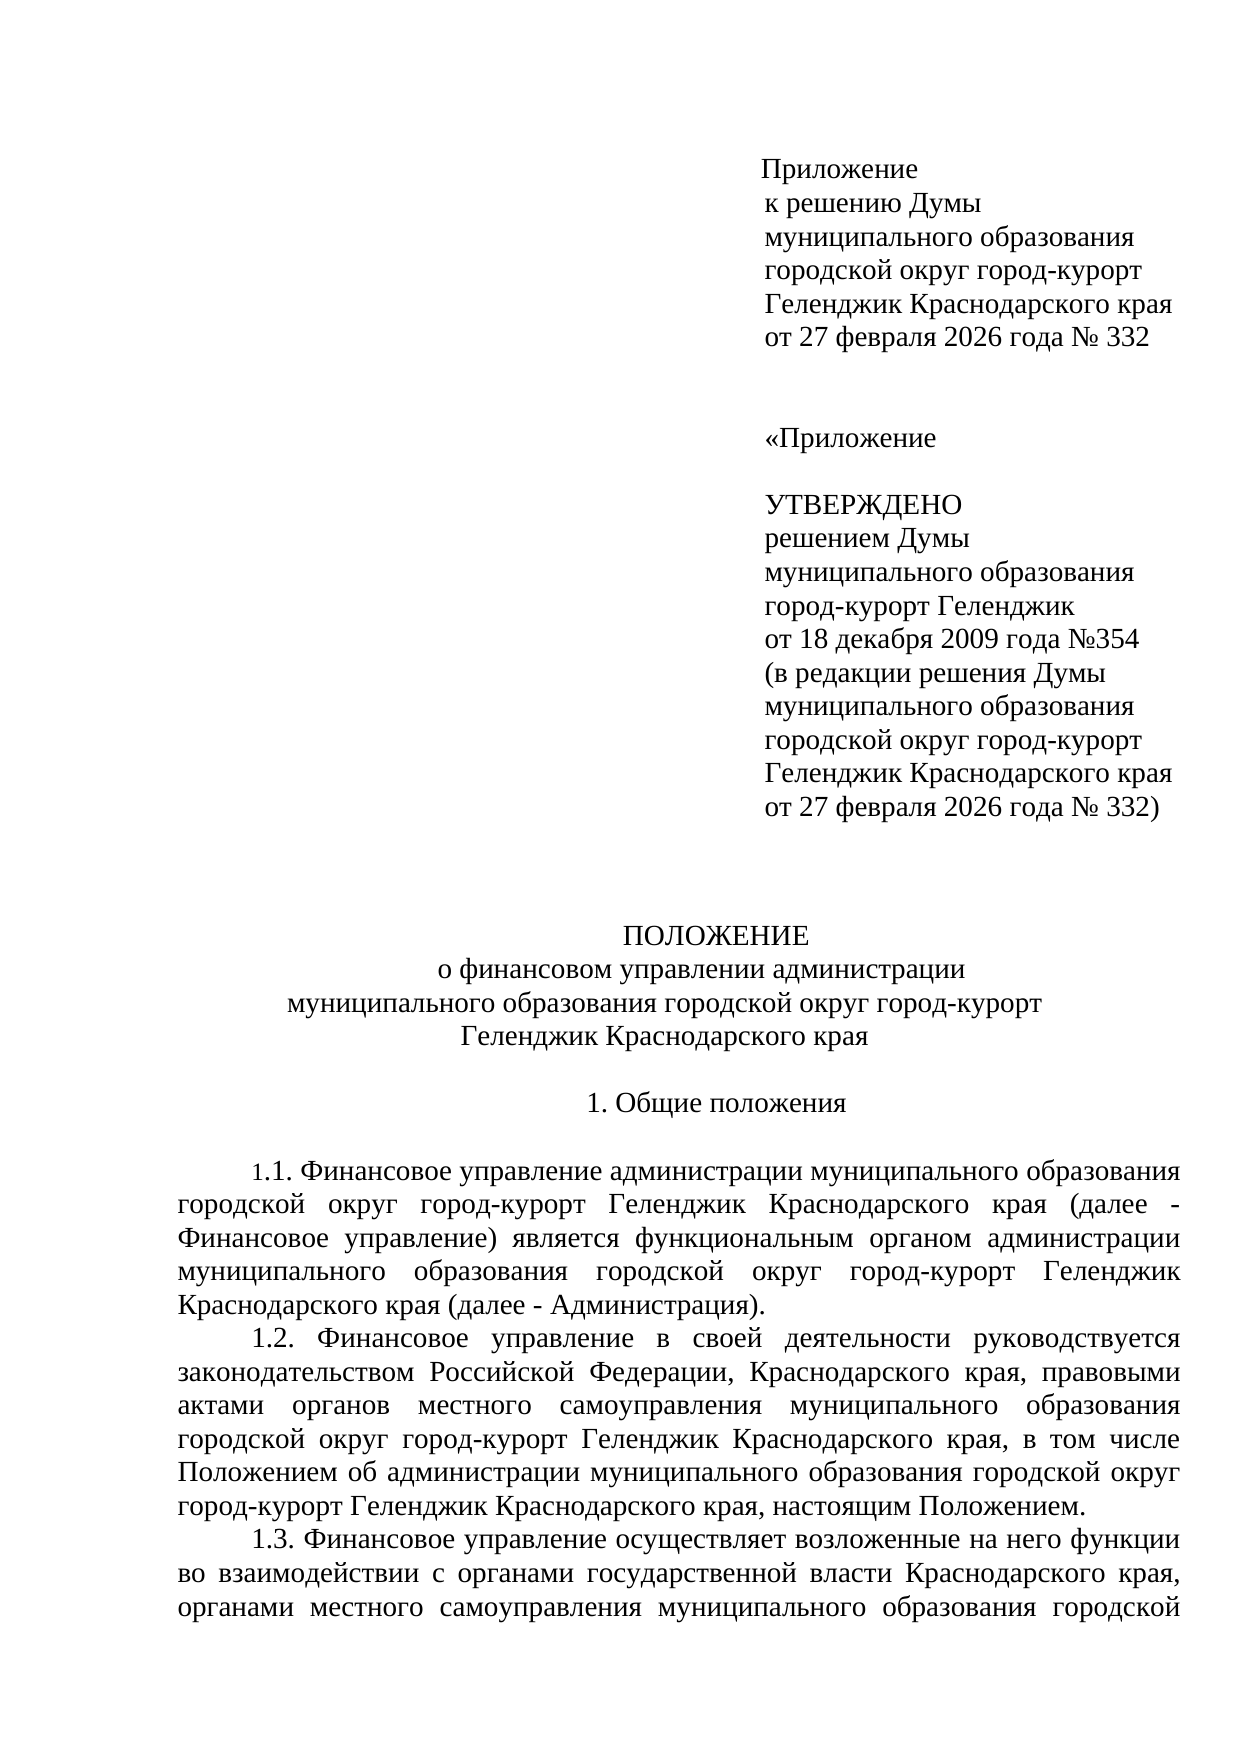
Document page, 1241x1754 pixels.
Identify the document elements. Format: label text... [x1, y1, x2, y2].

title ПОЛОЖЕНИЕ [177, 918, 1181, 951]
table_header к решению Думы муниципального образования городской округ город-курорт Геленджик Краснодарского края от 27 февраля 2026 года № 332 «Приложение УТВЕРЖДЕНО решением Думы муниципального образования город-курорт Геленджик от 18 декабря 2009 года №354 (в редакции решения Думы муниципального образования городской округ город-курорт Геленджик Краснодарского края от 27 февраля 2026 года № 332) [753, 185, 1192, 889]
text 1.2. Финансовое управление в своей деятельности руководствуется законодательством Российской Федерации, Краснодарского края, правовыми актами органов местного самоуправления муниципального образования городской округ город-курорт Геленджик Краснодарского края, в том числе Положением об администрации муниципального образования городской округ город-курорт Геленджик Краснодарского края, настоящим Положением. [177, 1320, 1181, 1522]
table_header о финансовом управлении администрации муниципального образования городской округ город-курорт Геленджик Краснодарского края [266, 951, 1063, 1086]
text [177, 1522, 1181, 1622]
text 1. Общие положения [177, 1086, 1181, 1119]
text 1.1. Финансовое управление администрации муниципального образования городской округ город-курорт Геленджик Краснодарского края (далее - Финансовое управление) является функциональным органом администрации муниципального образования городской округ город-курорт Геленджик Краснодарского края (далее - Администрация). [177, 1153, 1181, 1320]
text Приложение [177, 152, 1181, 185]
